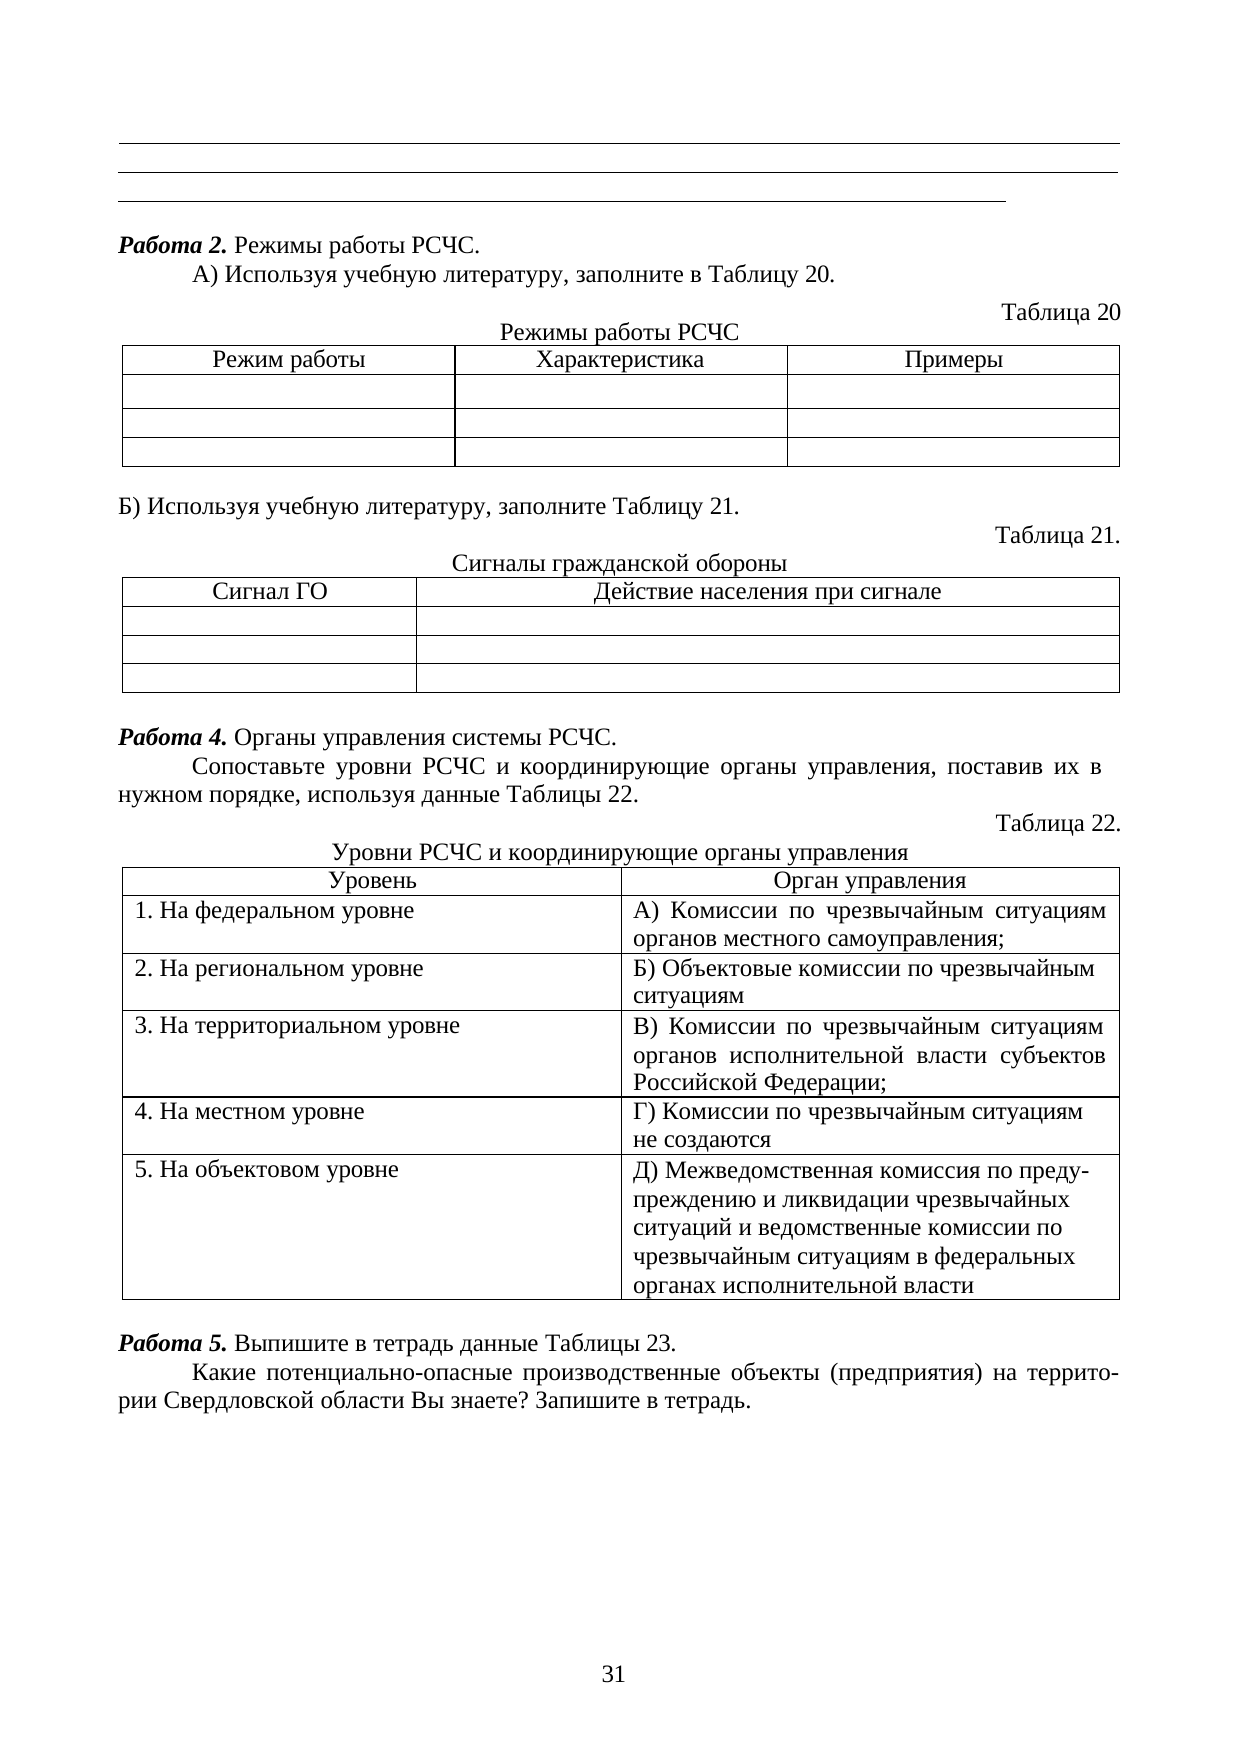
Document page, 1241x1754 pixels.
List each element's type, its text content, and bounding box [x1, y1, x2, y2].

text Работа 4. Органы управления системы РСЧС. [118, 722, 1153, 751]
text Работа 5. Выпишите в тетрадь данные Таблицы 23. [118, 1328, 1153, 1357]
text Уровни РСЧС и координирующие органы управления [249, 837, 990, 866]
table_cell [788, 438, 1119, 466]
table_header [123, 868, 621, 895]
text Таблица 20 [1001, 297, 1153, 326]
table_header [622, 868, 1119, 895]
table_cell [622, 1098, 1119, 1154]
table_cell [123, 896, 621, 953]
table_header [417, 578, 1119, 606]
text Таблица 22. [964, 808, 1153, 837]
text А) Используя учебную литературу, заполните в Таблицу 20. [192, 259, 840, 288]
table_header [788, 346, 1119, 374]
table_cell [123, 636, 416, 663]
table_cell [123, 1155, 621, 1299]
text Таблица 21. [995, 520, 1153, 548]
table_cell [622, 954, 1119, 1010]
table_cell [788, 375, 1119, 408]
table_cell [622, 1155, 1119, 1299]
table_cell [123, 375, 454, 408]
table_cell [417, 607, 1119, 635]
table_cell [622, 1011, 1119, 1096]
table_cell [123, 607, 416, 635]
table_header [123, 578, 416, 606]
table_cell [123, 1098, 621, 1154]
text Работа 2. Режимы работы РСЧС. [118, 230, 840, 259]
text Какие потенциально-опасные производственные объекты (предприятия) на террито- рии Свердловской области Вы знаете? Запишите в тетрадь. [118, 1357, 1153, 1414]
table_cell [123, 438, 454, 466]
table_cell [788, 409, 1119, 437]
text Сопоставьте уровни РСЧС и координирующие органы управления, поставив их в нужном порядке, используя данные Таблицы 22. [118, 751, 1153, 808]
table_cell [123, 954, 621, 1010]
text Б) Используя учебную литературу, заполните Таблицу 21. [118, 491, 792, 519]
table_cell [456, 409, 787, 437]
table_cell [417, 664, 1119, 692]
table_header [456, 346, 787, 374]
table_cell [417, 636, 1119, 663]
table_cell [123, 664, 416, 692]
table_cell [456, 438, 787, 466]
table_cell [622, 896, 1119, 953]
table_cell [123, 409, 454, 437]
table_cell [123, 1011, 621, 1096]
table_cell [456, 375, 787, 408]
text Режимы работы РСЧС [499, 317, 840, 345]
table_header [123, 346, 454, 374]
text Сигналы гражданской обороны [452, 548, 792, 577]
